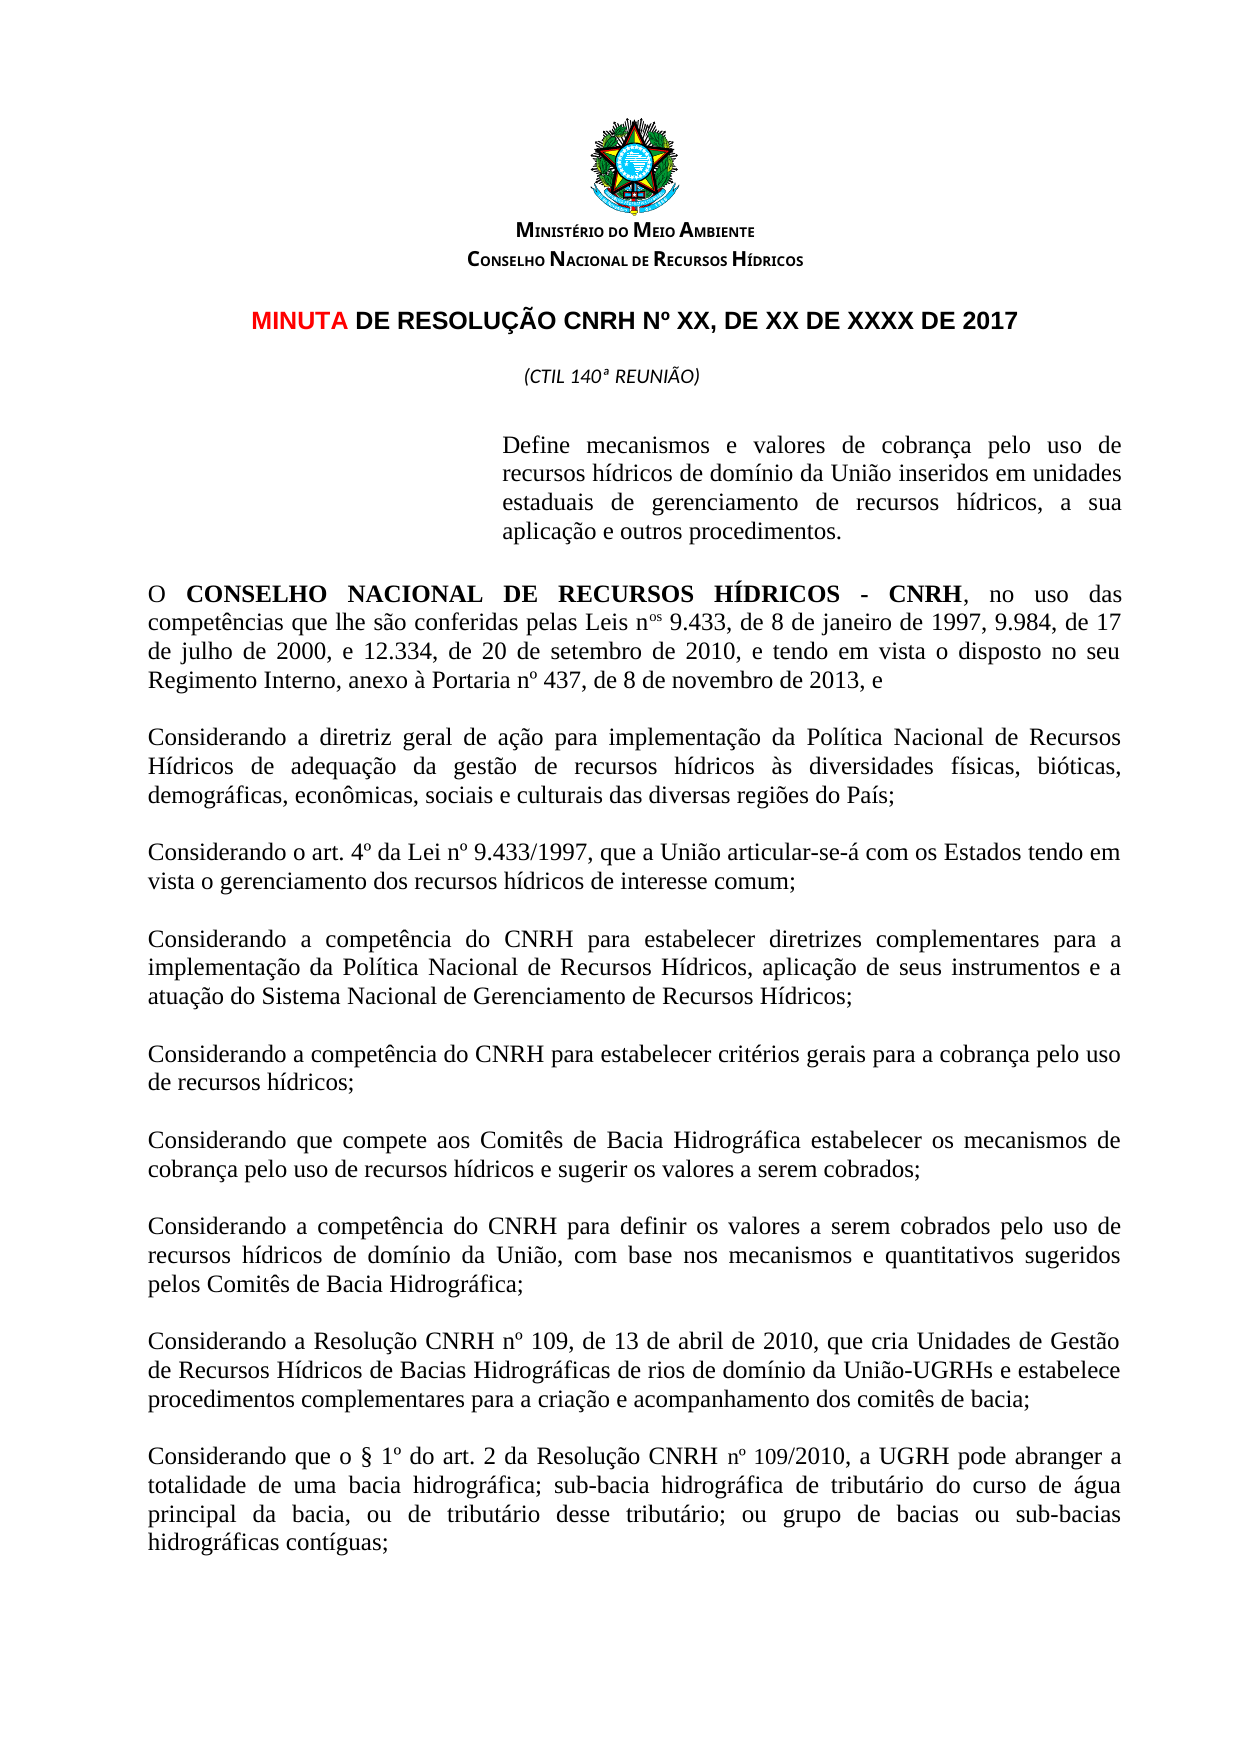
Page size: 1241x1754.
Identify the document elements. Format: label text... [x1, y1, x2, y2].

text Considerando que o § 1º do art. 2 da Resolução CNRH nº 109/2010, a UGRH pode abranger a totalidade de uma bacia hidrográfica; sub-bacia hidrográfica de tributário do curso de água principal da bacia, ou de tributário desse tributário; ou grupo de bacias ou sub-bacias hidrográficas contíguas; [148, 1441, 1122, 1556]
text (CTIL 140ª REUNIÃO) [148, 364, 1078, 389]
text MINUTA DE RESOLUÇÃO CNRH Nº XX, DE XX DE XXXX DE 2017 [148, 306, 1122, 335]
text Considerando a competência do CNRH para estabelecer critérios gerais para a cobrança pelo uso de recursos hídricos; [148, 1039, 1122, 1096]
text MINISTÉRIO DO MEIO AMBIENTE [148, 215, 1122, 244]
text Considerando a diretriz geral de ação para implementação da Política Nacional de Recursos Hídricos de adequação da gestão de recursos hídricos às diversidades físicas, bióticas, demográficas, econômicas, sociais e culturais das diversas regiões do País; [148, 722, 1122, 809]
text Define mecanismos e valores de cobrança pelo uso de recursos hídricos de domínio da União inseridos em unidades estaduais de gerenciamento de recursos hídricos, a sua aplicação e outros procedimentos. [502, 430, 1122, 545]
text Considerando a competência do CNRH para definir os valores a serem cobrados pelo uso de recursos hídricos de domínio da União, com base nos mecanismos e quantitativos sugeridos pelos Comitês de Bacia Hidrográfica; [148, 1211, 1122, 1297]
text Considerando o art. 4º da Lei nº 9.433/1997, que a União articular-se-á com os Estados tendo em vista o gerenciamento dos recursos hídricos de interesse comum; [148, 837, 1122, 895]
text Considerando a Resolução CNRH nº 109, de 13 de abril de 2010, que cria Unidades de Gestão de Recursos Hídricos de Bacias Hidrográficas de rios de domínio da União-UGRHs e estabelece procedimentos complementares para a criação e acompanhamento dos comitês de bacia; [148, 1326, 1122, 1412]
text O CONSELHO NACIONAL DE RECURSOS HÍDRICOS - CNRH, no uso das competências que lhe são conferidas pelas Leis nos 9.433, de 8 de janeiro de 1997, 9.984, de 17 de julho de 2000, e 12.334, de 20 de setembro de 2010, e tendo em vista o disposto no seu Regimento Interno, anexo à Portaria nº 437, de 8 de novembro de 2013, e [148, 579, 1122, 694]
text Considerando que compete aos Comitês de Bacia Hidrográfica estabelecer os mecanismos de cobrança pelo uso de recursos hídricos e sugerir os valores a serem cobrados; [148, 1125, 1122, 1182]
text CONSELHO NACIONAL DE RECURSOS HÍDRICOS [148, 244, 1122, 272]
text Considerando a competência do CNRH para estabelecer diretrizes complementares para a implementação da Política Nacional de Recursos Hídricos, aplicação de seus instrumentos e a atuação do Sistema Nacional de Gerenciamento de Recursos Hídricos; [148, 924, 1122, 1010]
